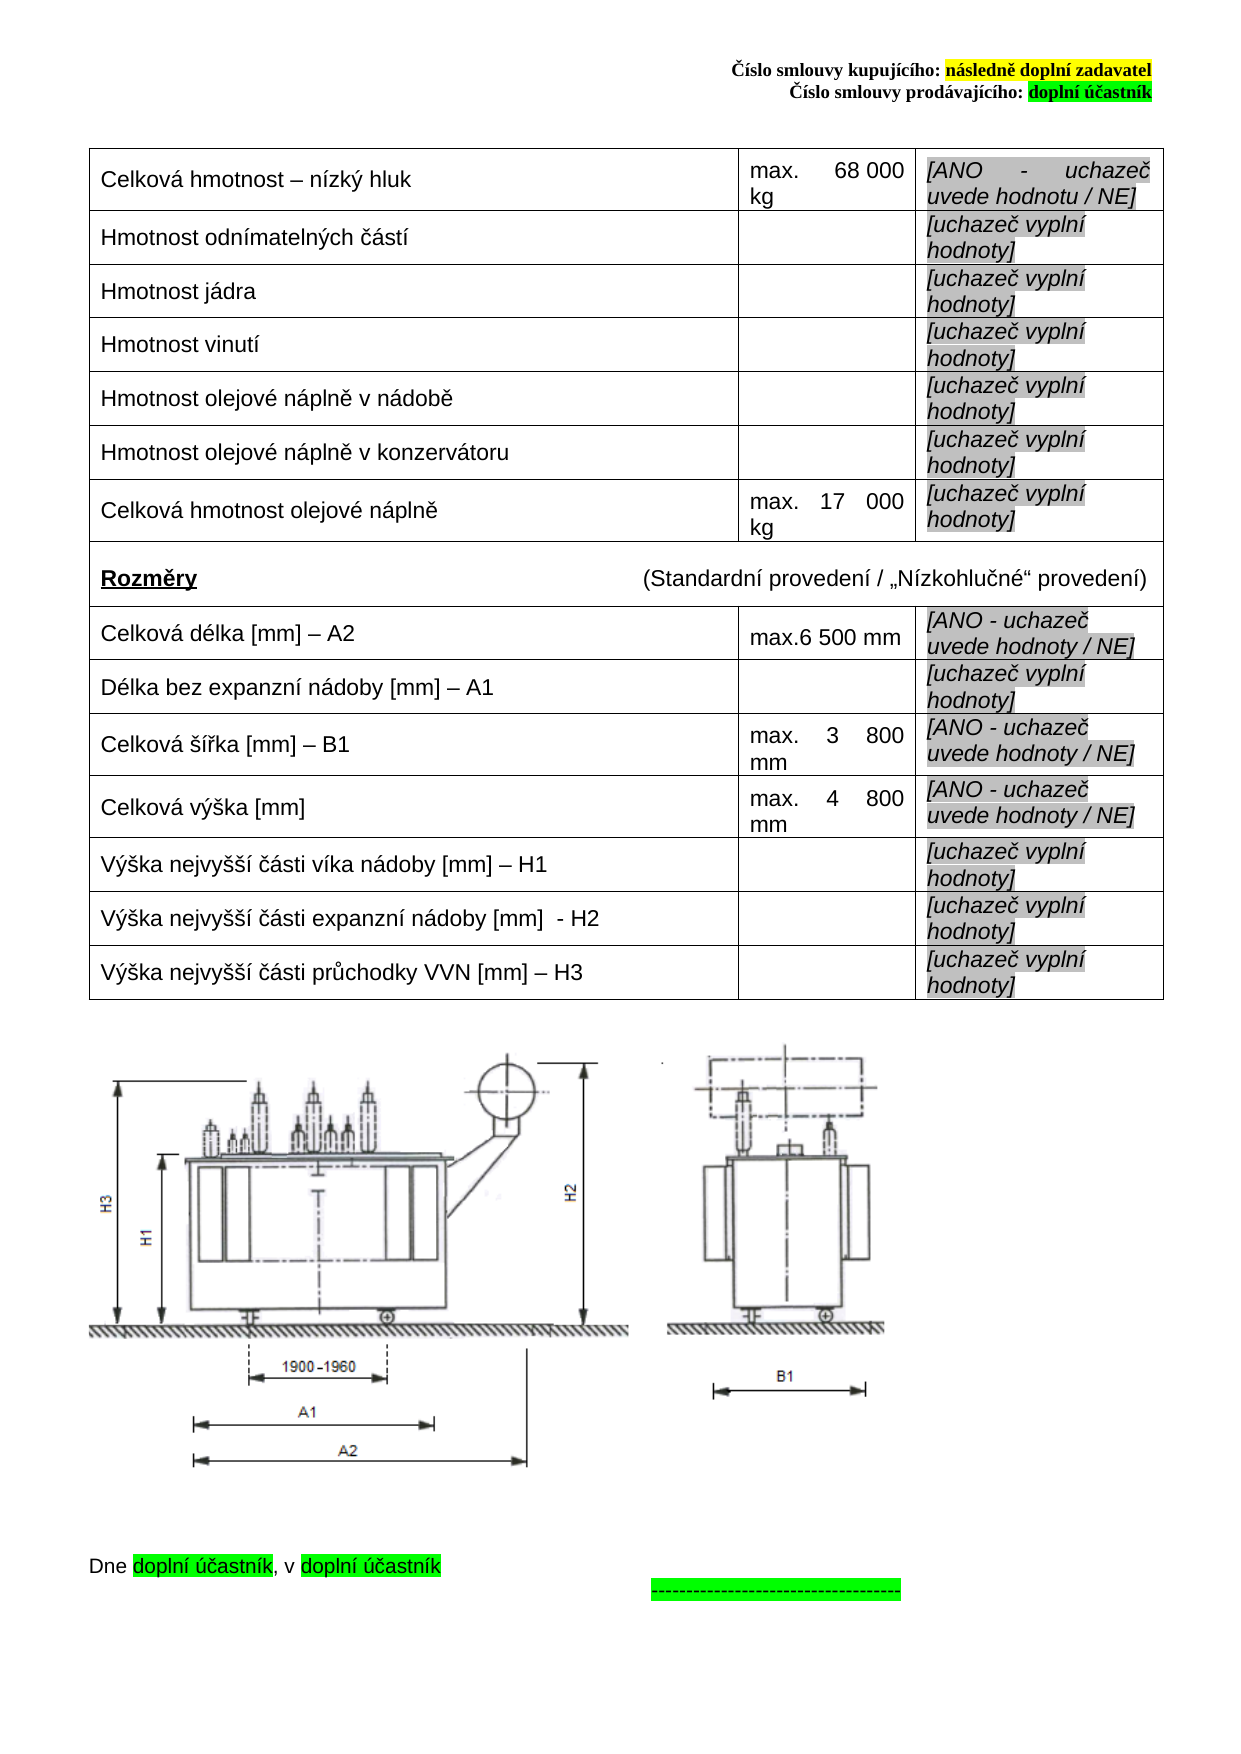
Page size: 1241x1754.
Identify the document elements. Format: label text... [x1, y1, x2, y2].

table_cell Celková šířka [mm] – B1 [90, 714, 738, 775]
table_cell Výška nejvyšší části průchodky VVN [mm] – H3 [90, 946, 738, 998]
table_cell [916, 149, 1163, 210]
table_cell [ANO - uchazeč uvede hodnoty / NE] [1088, 607, 1163, 659]
table_cell max.6 500 mm [739, 607, 915, 659]
table_cell Hmotnost olejové náplně v konzervátoru [90, 426, 738, 478]
table_cell Délka bez expanzní nádoby [mm] – A1 [90, 660, 738, 713]
table_cell max. 17 000 kg [739, 480, 915, 541]
table_cell [739, 892, 915, 945]
table_cell [739, 211, 915, 263]
table_cell [uchazeč vyplní hodnoty] [1015, 211, 1163, 263]
table_cell [uchazeč vyplní hodnoty] [1015, 946, 1163, 998]
table_cell [739, 318, 915, 371]
table_cell Hmotnost jádra [90, 265, 738, 317]
table_cell Hmotnost olejové náplně v nádobě [90, 372, 738, 425]
table_cell Hmotnost vinutí [90, 318, 738, 371]
table_cell Rozměry (Standardní provedení / „Nízkohlučné“ provedení) [90, 542, 1163, 606]
table_cell [uchazeč vyplní hodnoty] [916, 838, 1163, 891]
table_cell [739, 372, 915, 425]
picture [88, 1042, 901, 1484]
table_cell [uchazeč vyplní hodnoty] [916, 480, 1163, 541]
table_cell max. 3 800 mm [739, 714, 915, 775]
table_cell [uchazeč vyplní hodnoty] [1015, 892, 1163, 945]
table_cell [uchazeč vyplní hodnoty] [916, 318, 1163, 371]
table_cell Celková délka [mm] – A2 [90, 607, 738, 659]
table_cell Celková výška [mm] [90, 776, 738, 837]
table_cell [739, 946, 915, 998]
table_cell [739, 660, 915, 713]
text ------------------------------------ [605, 1577, 1152, 1601]
table_cell Celková hmotnost – nízký hluk [90, 149, 738, 210]
table_cell Výška nejvyšší části expanzní nádoby [mm] - H2 [90, 892, 738, 945]
table_cell Výška nejvyšší části víka nádoby [mm] – H1 [90, 838, 738, 891]
table_cell max. 4 800 mm [739, 776, 915, 837]
table_cell [ANO - uchazeč uvede hodnoty / NE] [916, 776, 1163, 837]
table_cell Celková hmotnost olejové náplně [90, 480, 738, 541]
table_cell Hmotnost odnímatelných částí [90, 211, 738, 263]
table_cell [739, 265, 915, 317]
table_cell [uchazeč vyplní hodnoty] [1015, 426, 1163, 478]
table_cell [uchazeč vyplní hodnoty] [1015, 372, 1163, 425]
text Dne doplní účastník, v doplní účastník [89, 1553, 1152, 1577]
table_cell [uchazeč vyplní hodnoty] [1015, 265, 1163, 317]
table_cell [739, 426, 915, 478]
table_cell max. 68 000 kg [739, 149, 915, 210]
table_cell [ANO - uchazeč uvede hodnoty / NE] [916, 714, 1163, 775]
table_cell [uchazeč vyplní hodnoty] [1015, 660, 1163, 713]
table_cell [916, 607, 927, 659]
table_cell [739, 838, 915, 891]
